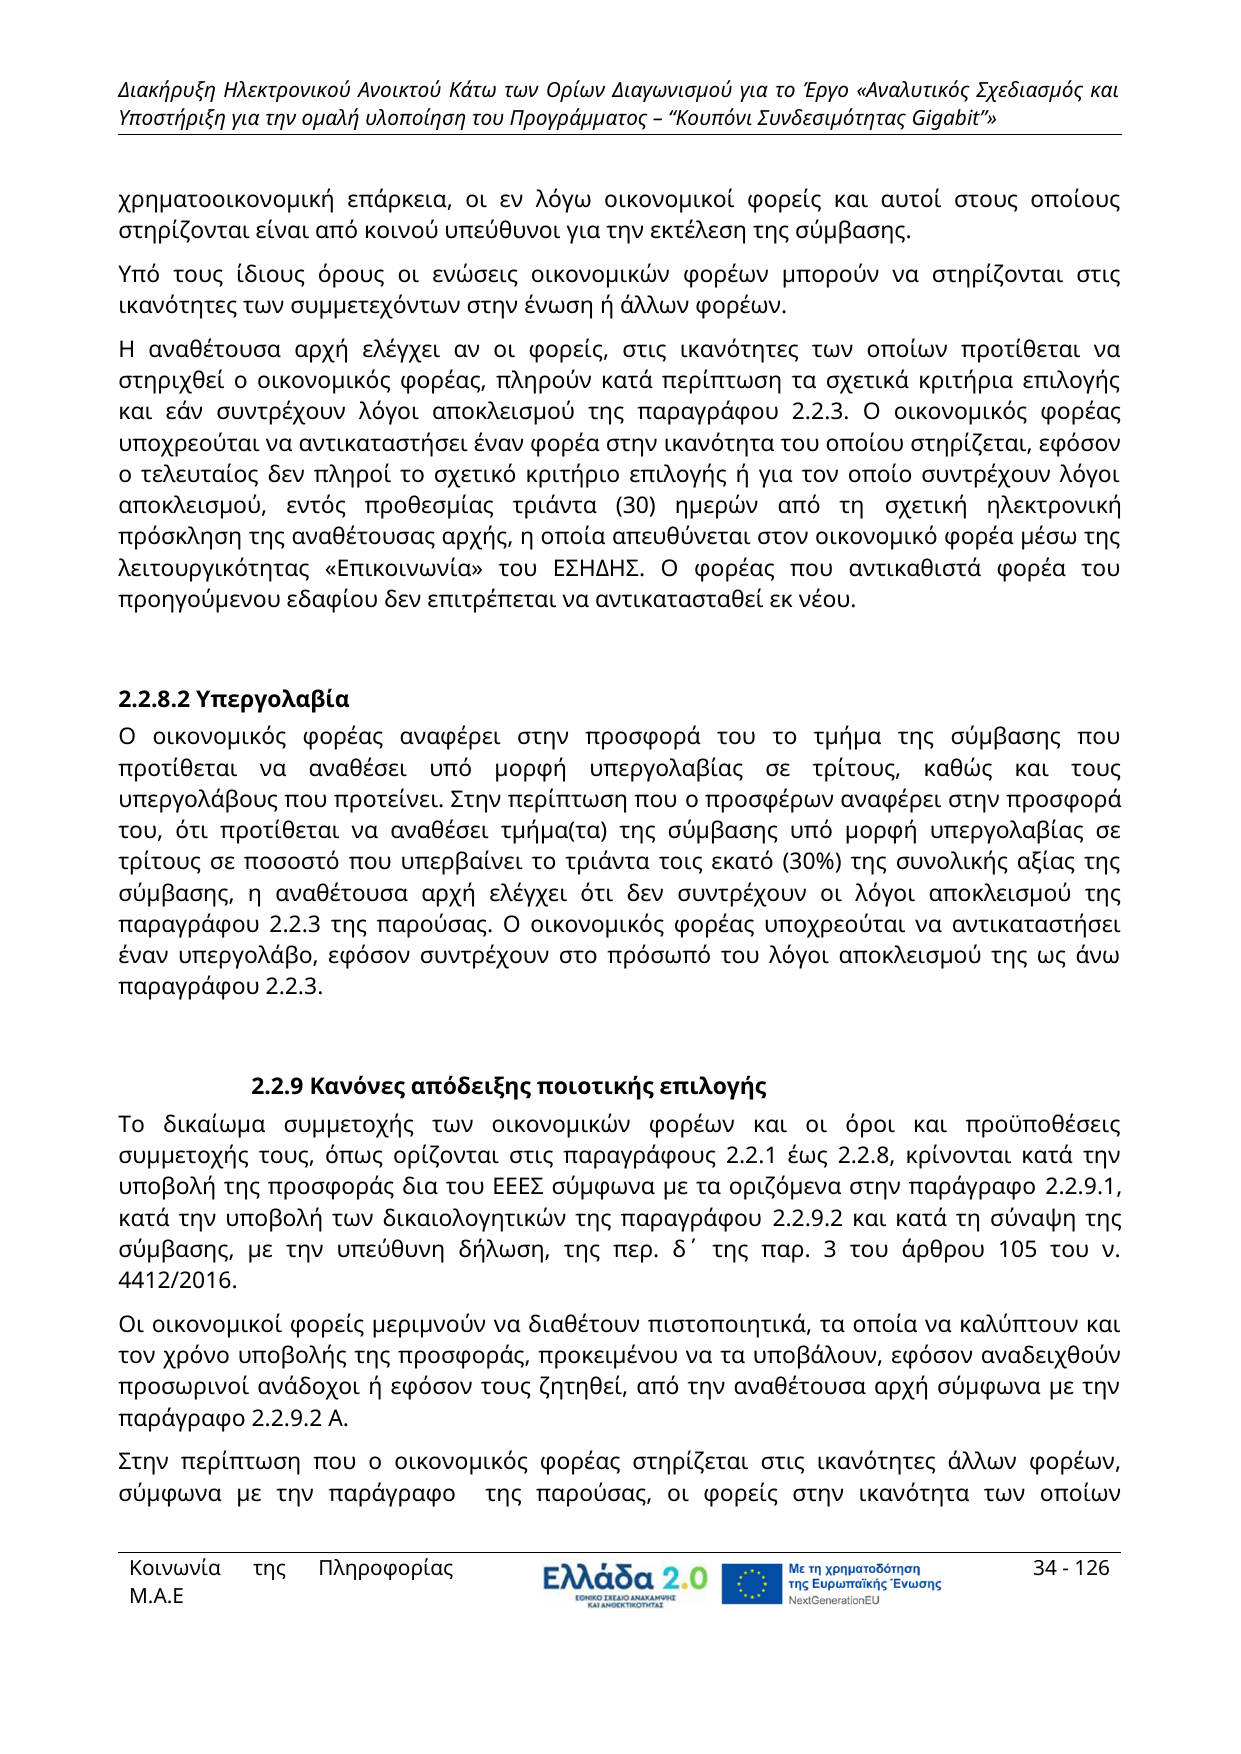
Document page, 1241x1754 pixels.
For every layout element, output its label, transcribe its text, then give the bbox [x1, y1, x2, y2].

text Υπό τους ίδιους όρους οι ενώσεις οικονομικών φορέων μπορούν να στηρίζονται στις ικανότητες των συμμετεχόντων στην ένωση ή άλλων φορέων. [118, 258, 1122, 320]
text Ο οικονομικός φορέας αναφέρει στην προσφορά του το τμήμα της σύμβασης που προτίθεται να αναθέσει υπό μορφή υπεργολαβίας σε τρίτους, καθώς και τους υπεργολάβους που προτείνει. Στην περίπτωση που o προσφέρων αναφέρει στην προσφορά του, ότι προτίθεται να αναθέσει τμήμα(τα) της σύμβασης υπό μορφή υπεργολαβίας σε τρίτους σε ποσοστό που υπερβαίνει το τριάντα τοις εκατό (30%) της συνολικής αξίας της σύμβασης, η αναθέτουσα αρχή ελέγχει ότι δεν συντρέχουν οι λόγοι αποκλεισμού της παραγράφου 2.2.3 της παρούσας. Ο οικονομικός φορέας υποχρεούται να αντικαταστήσει έναν υπεργολάβο, εφόσον συντρέχουν στο πρόσωπό του λόγοι αποκλεισμού της ως άνω παραγράφου 2.2.3. [118, 720, 1122, 1001]
text Οι οικονομικοί φορείς μεριμνούν να διαθέτουν πιστοποιητικά, τα οποία να καλύπτουν και τον χρόνο υποβολής της προσφοράς, προκειμένου να τα υποβάλουν, εφόσον αναδειχθούν προσωρινοί ανάδοχοι ή εφόσον τους ζητηθεί, από την αναθέτουσα αρχή σύμφωνα με την παράγραφο 2.2.9.2 Α. [118, 1308, 1122, 1433]
subtitle 2.2.8.2 Υπεργολαβία [118, 683, 1122, 714]
subtitle 2.2.9 Κανόνες απόδειξης ποιοτικής επιλογής [251, 1070, 1122, 1101]
picture [541, 1557, 948, 1609]
text Το δικαίωμα συμμετοχής των οικονομικών φορέων και οι όροι και προϋποθέσεις συμμετοχής τους, όπως ορίζονται στις παραγράφους 2.2.1 έως 2.2.8, κρίνονται κατά την υποβολή της προσφοράς δια του ΕΕΕΣ σύμφωνα με τα οριζόμενα στην παράγραφο 2.2.9.1, κατά την υποβολή των δικαιολογητικών της παραγράφου 2.2.9.2 και κατά τη σύναψη της σύμβασης, με την υπεύθυνη δήλωση, της περ. δ΄ της παρ. 3 του άρθρου 105 του ν. 4412/2016. [118, 1108, 1122, 1295]
text Η αναθέτουσα αρχή ελέγχει αν οι φoρείς, στις ικανότητες των οποίων προτίθεται να στηριχθεί ο οικονομικός φορέας, πληρούν κατά περίπτωση τα σχετικά κριτήρια επιλογής και εάν συντρέχουν λόγοι αποκλεισμού της παραγράφου 2.2.3. Ο οικονομικός φορέας υποχρεούται να αντικαταστήσει έναν φορέα στην ικανότητα του οποίου στηρίζεται, εφόσον ο τελευταίος δεν πληροί το σχετικό κριτήριο επιλογής ή για τον οποίο συντρέχουν λόγοι αποκλεισμού, εντός προθεσμίας τριάντα (30) ημερών από τη σχετική ηλεκτρονική πρόσκληση της αναθέτουσας αρχής, η οποία απευθύνεται στον οικονομικό φορέα μέσω της λειτουργικότητας «Επικοινωνία» του ΕΣΗΔΗΣ. Ο φορέας που αντικαθιστά φορέα του προηγούμενου εδαφίου δεν επιτρέπεται να αντικατασταθεί εκ νέου. [118, 333, 1122, 614]
